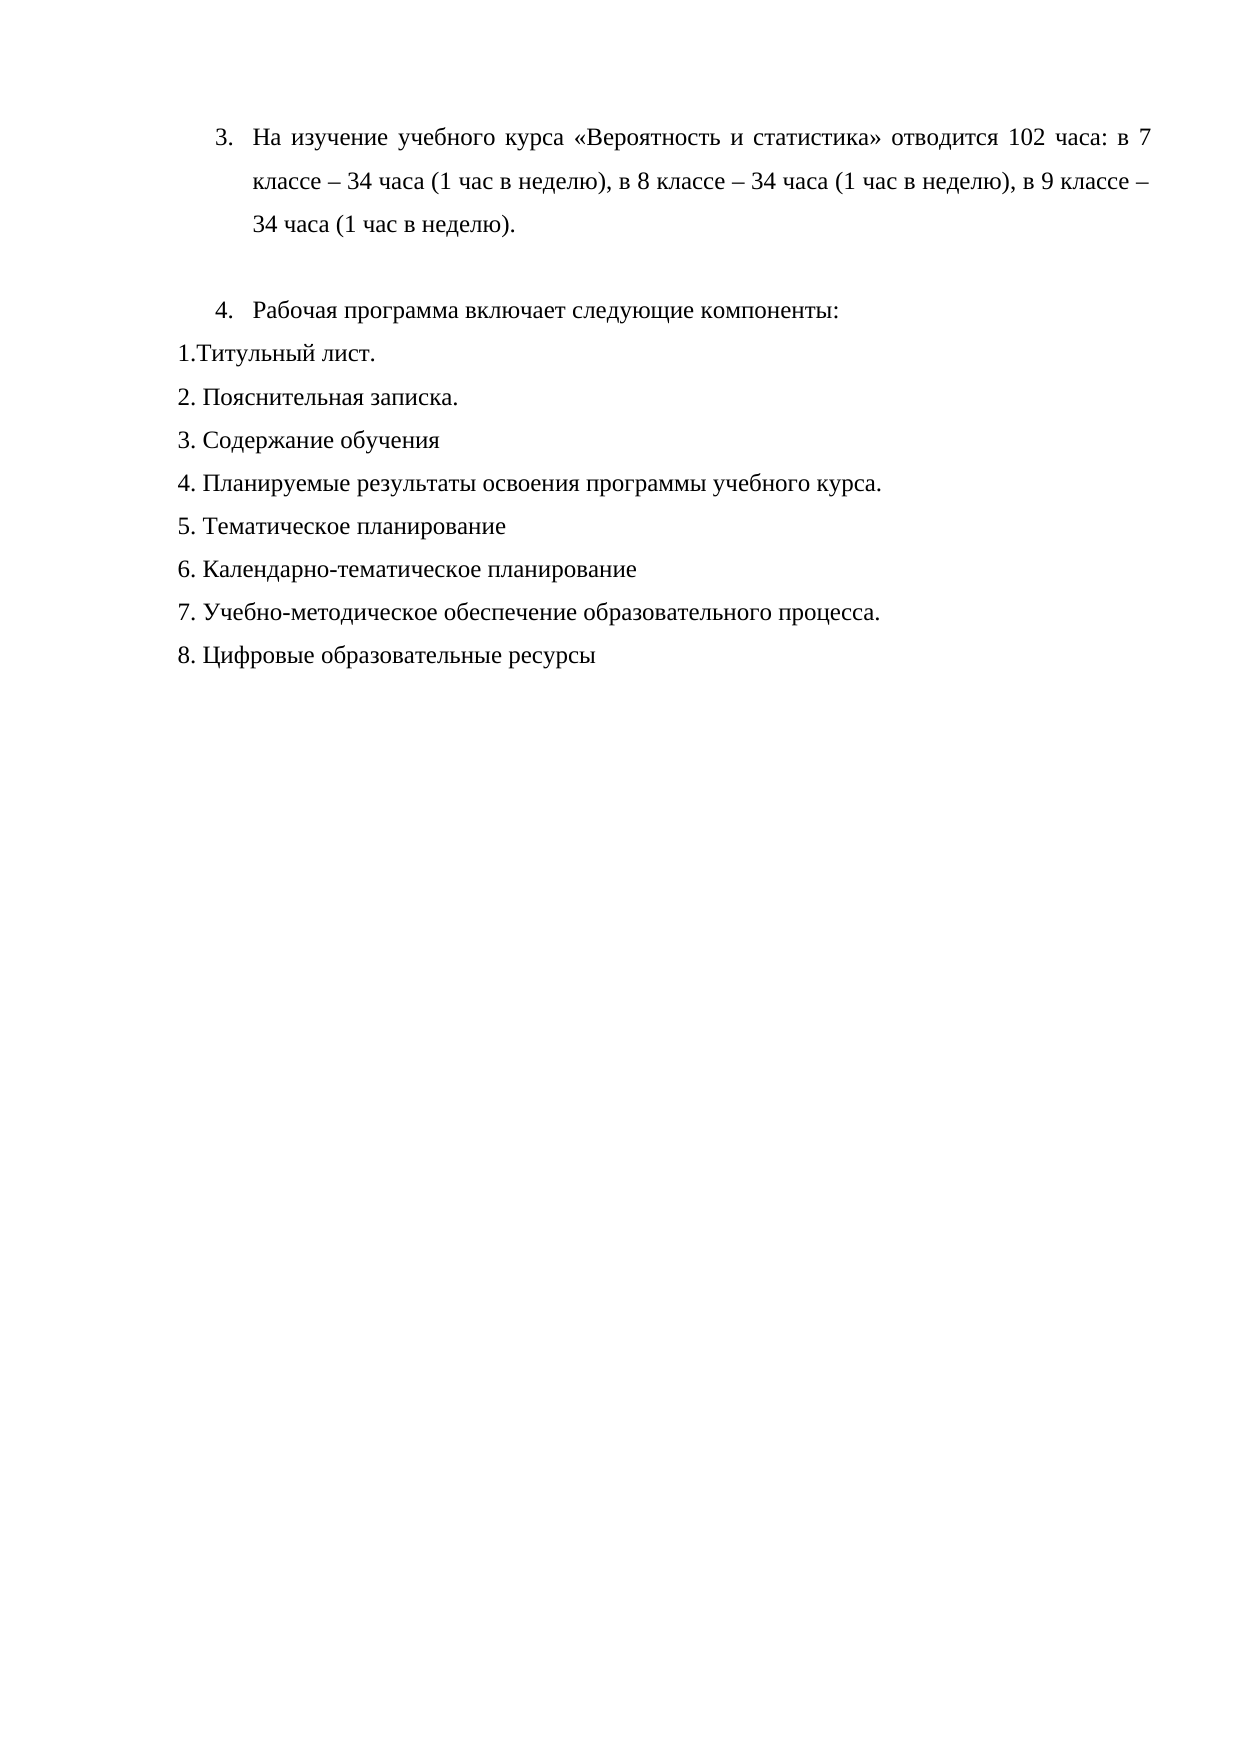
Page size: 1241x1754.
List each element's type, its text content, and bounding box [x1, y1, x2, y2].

list ‌‌‌На изучение учебного курса «Вероятность и статистика» отводится 102 часа: в 7 классе – 34 часа (1 час в неделю), в 8 классе – 34 часа (1 час в неделю), в 9 классе – 34 часа (1 час в неделю).‌‌ ‌‌ [215, 118, 1152, 238]
list 4. Планируемые результаты освоения программы учебного курса. [177, 468, 1152, 497]
list 7. Учебно-методическое обеспечение образовательного процесса. [177, 597, 1152, 626]
list 8. Цифровые образовательные ресурсы [177, 640, 1152, 669]
list 3. Содержание обучения [177, 425, 1152, 453]
list 6. Календарно-тематическое планирование [177, 554, 1152, 583]
list 5. Тематическое планирование [177, 511, 1152, 540]
list 1.Титульный лист. [177, 338, 1152, 367]
list Рабочая программа включает следующие компоненты: [215, 295, 1152, 324]
list 2. Пояснительная записка. [177, 382, 1152, 410]
